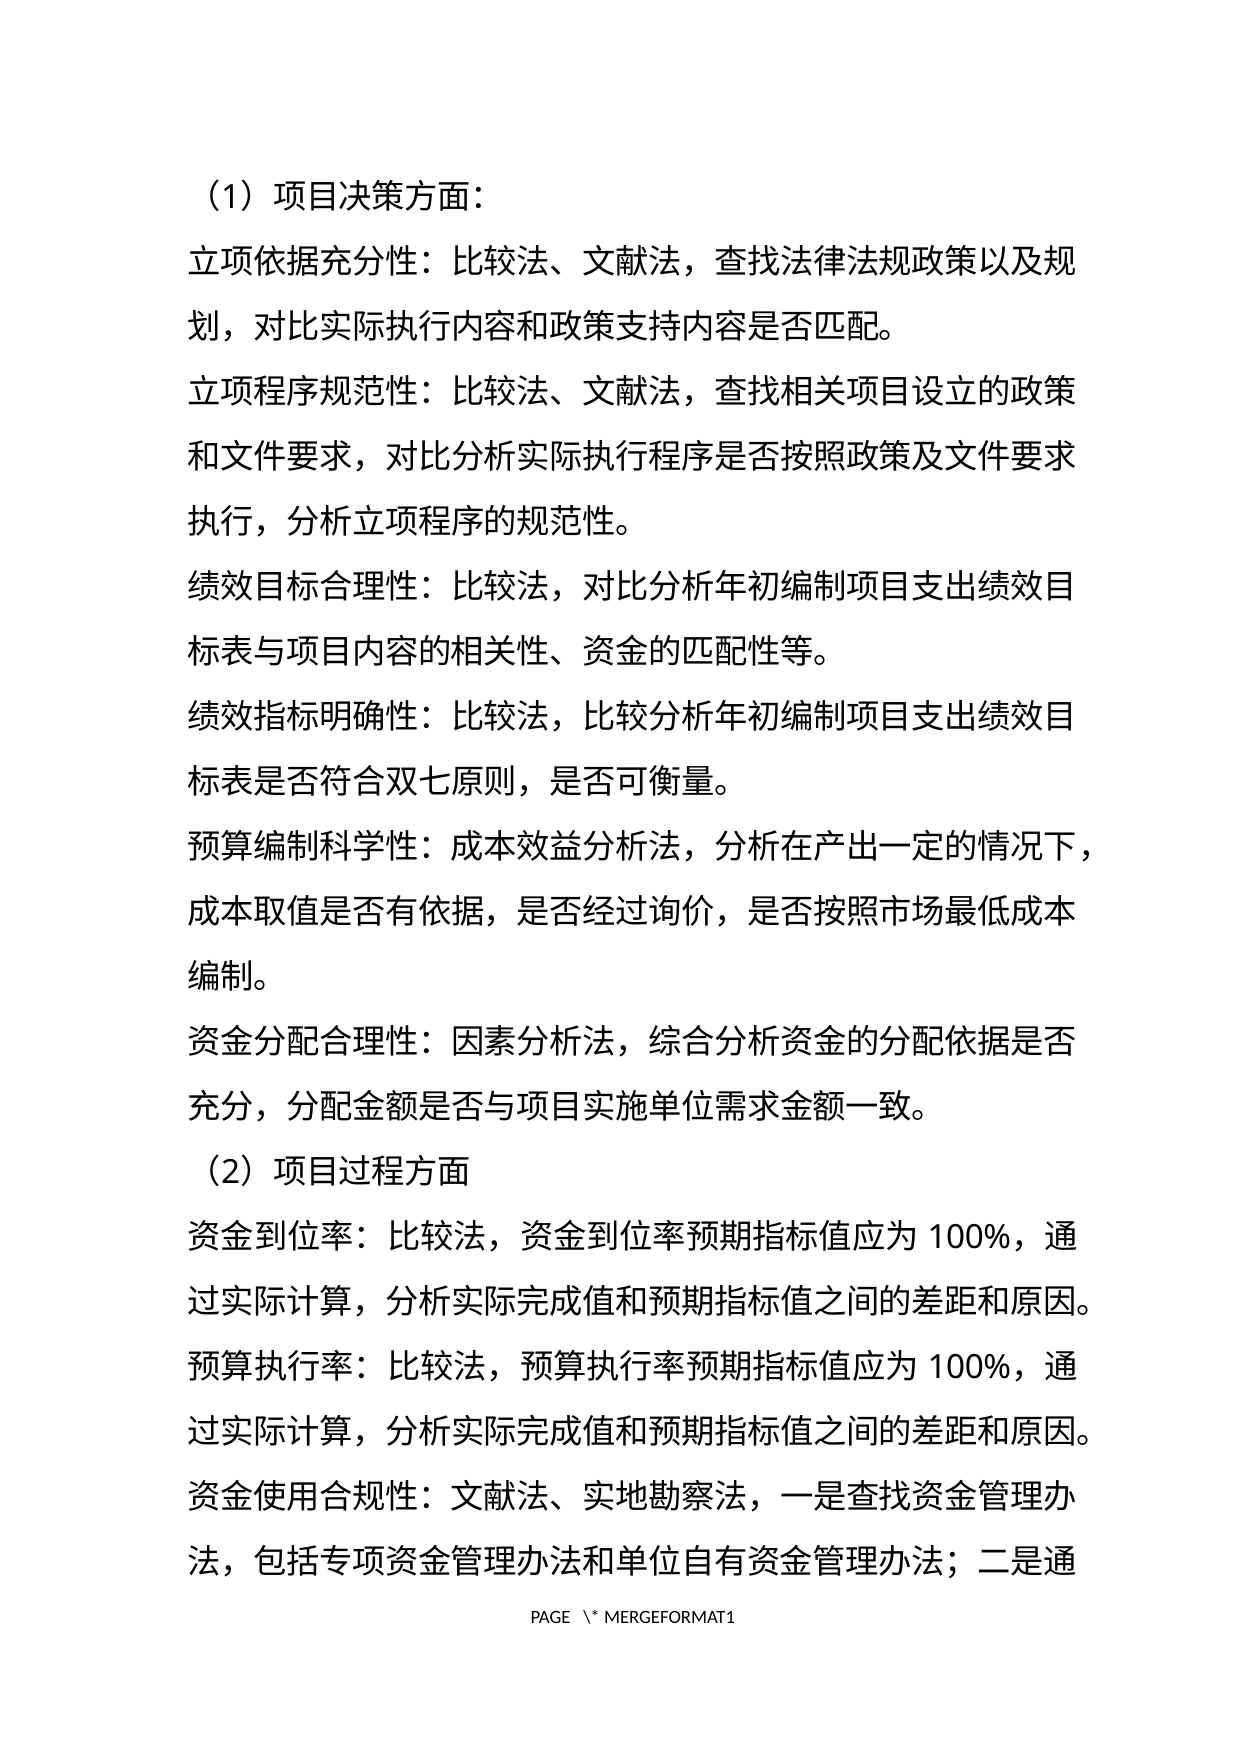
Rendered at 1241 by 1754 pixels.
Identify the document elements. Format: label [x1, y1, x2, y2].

text [187, 162, 1078, 1592]
